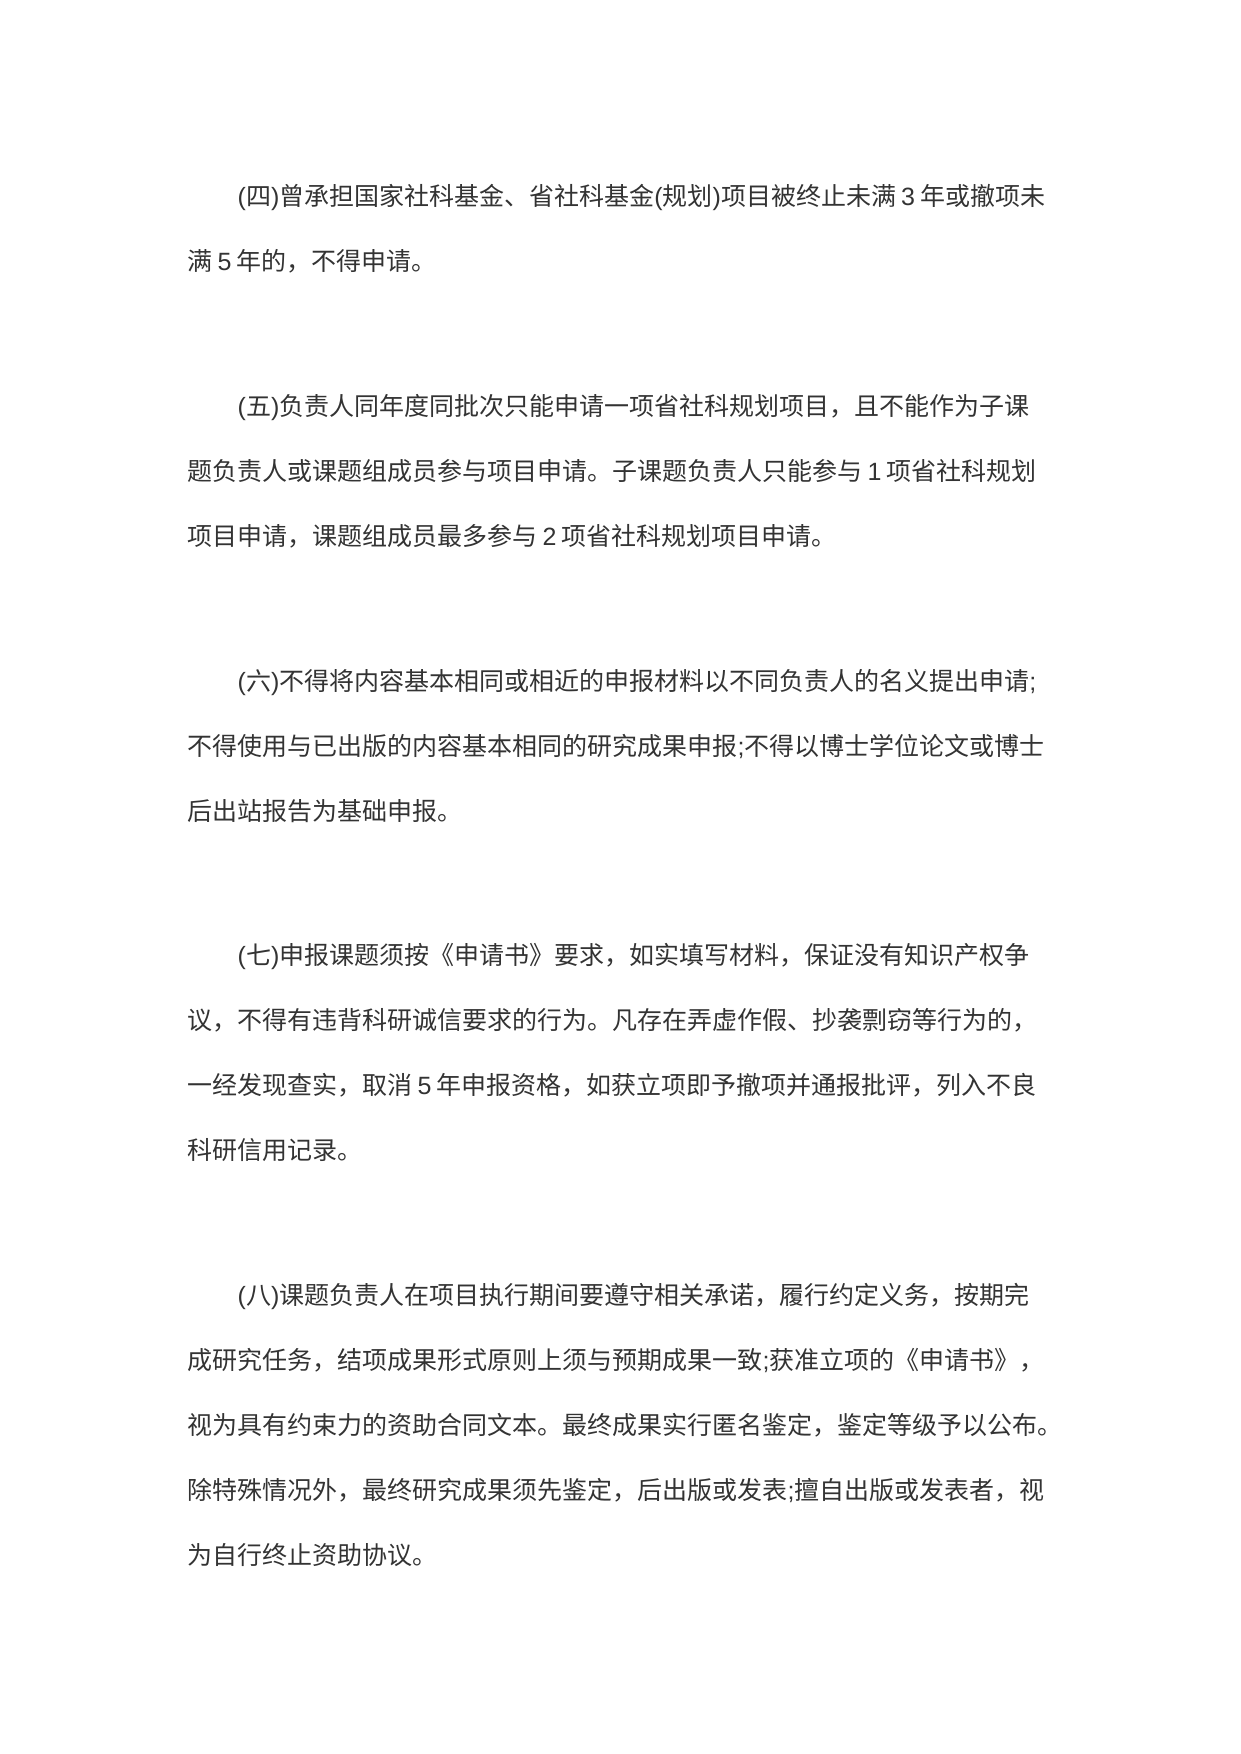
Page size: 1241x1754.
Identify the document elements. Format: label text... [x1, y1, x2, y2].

text (四)曾承担国家社科基金、省社科基金(规划)项目被终止未满3年或撤项未满5年的，不得申请。 [187, 162, 1053, 292]
text (五)负责人同年度同批次只能申请一项省社科规划项目，且不能作为子课题负责人或课题组成员参与项目申请。子课题负责人只能参与1项省社科规划项目申请，课题组成员最多参与2项省社科规划项目申请。 [187, 372, 1053, 567]
text (七)申报课题须按《申请书》要求，如实填写材料，保证没有知识产权争议，不得有违背科研诚信要求的行为。凡存在弄虚作假、抄袭剽窃等行为的，一经发现查实，取消5年申报资格，如获立项即予撤项并通报批评，列入不良科研信用记录。 [187, 921, 1053, 1181]
text (六)不得将内容基本相同或相近的申报材料以不同负责人的名义提出申请;不得使用与已出版的内容基本相同的研究成果申报;不得以博士学位论文或博士后出站报告为基础申报。 [187, 647, 1053, 842]
text (八)课题负责人在项目执行期间要遵守相关承诺，履行约定义务，按期完成研究任务，结项成果形式原则上须与预期成果一致;获准立项的《申请书》，视为具有约束力的资助合同文本。最终成果实行匿名鉴定，鉴定等级予以公布。除特殊情况外，最终研究成果须先鉴定，后出版或发表;擅自出版或发表者，视为自行终止资助协议。 [187, 1261, 1053, 1586]
